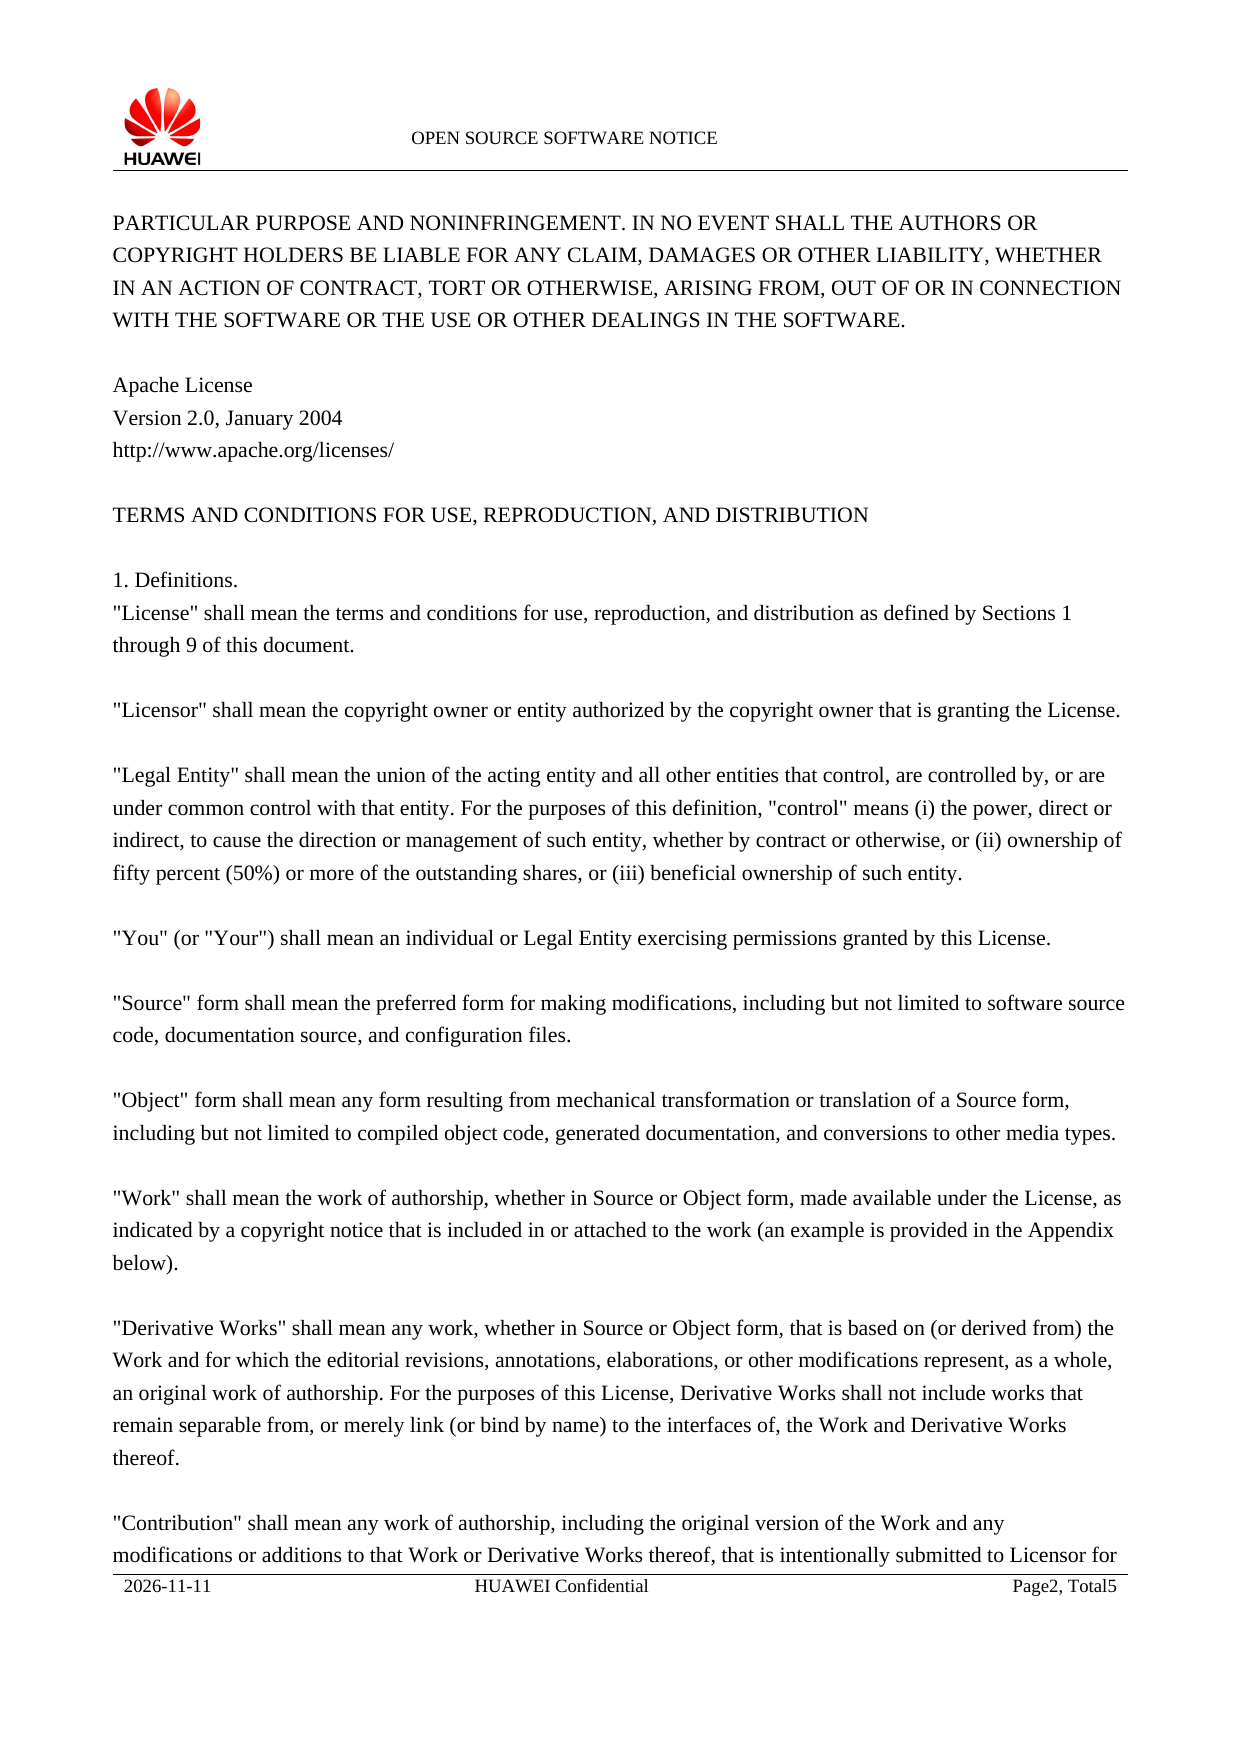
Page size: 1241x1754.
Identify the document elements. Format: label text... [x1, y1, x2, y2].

text "You" (or "Your") shall mean an individual or Legal Entity exercising permissions granted by this License. [112, 921, 1128, 954]
text Apache License Version 2.0, January 2004 [112, 336, 1128, 434]
text 1. Definitions. [112, 564, 1128, 596]
text TERMS AND CONDITIONS FOR USE, REPRODUCTION, AND DISTRIBUTION [112, 499, 1128, 531]
text "Licensor" shall mean the copyright owner or entity authorized by the copyright owner that is granting the License. [112, 694, 1128, 726]
text "Source" form shall mean the preferred form for making modifications, including but not limited to software source code, documentation source, and configuration files. [112, 986, 1128, 1051]
text http://www.apache.org/licenses/ [112, 434, 1128, 466]
text "Derivative Works" shall mean any work, whether in Source or Object form, that is based on (or derived from) the Work and for which the editorial revisions, annotations, elaborations, or other modifications represent, as a whole, an original work of authorship. For the purposes of this License, Derivative Works shall not include works that remain separable from, or merely link (or bind by name) to the interfaces of, the Work and Derivative Works thereof. [112, 1311, 1128, 1474]
text "Legal Entity" shall mean the union of the acting entity and all other entities that control, are controlled by, or are under common control with that entity. For the purposes of this definition, "control" means (i) the power, direct or indirect, to cause the direction or management of such entity, whether by contract or otherwise, or (ii) ownership of fifty percent (50%) or more of the outstanding shares, or (iii) beneficial ownership of such entity. [112, 759, 1128, 889]
text "License" shall mean the terms and conditions for use, reproduction, and distribution as defined by Sections 1 through 9 of this document. [112, 596, 1128, 661]
text "Object" form shall mean any form resulting from mechanical transformation or translation of a Source form, including but not limited to compiled object code, generated documentation, and conversions to other media types. [112, 1084, 1128, 1149]
picture [124, 88, 201, 165]
text "Work" shall mean the work of authorship, whether in Source or Object form, made available under the License, as indicated by a copyright notice that is included in or attached to the work (an example is provided in the Appendix below). [112, 1181, 1128, 1279]
